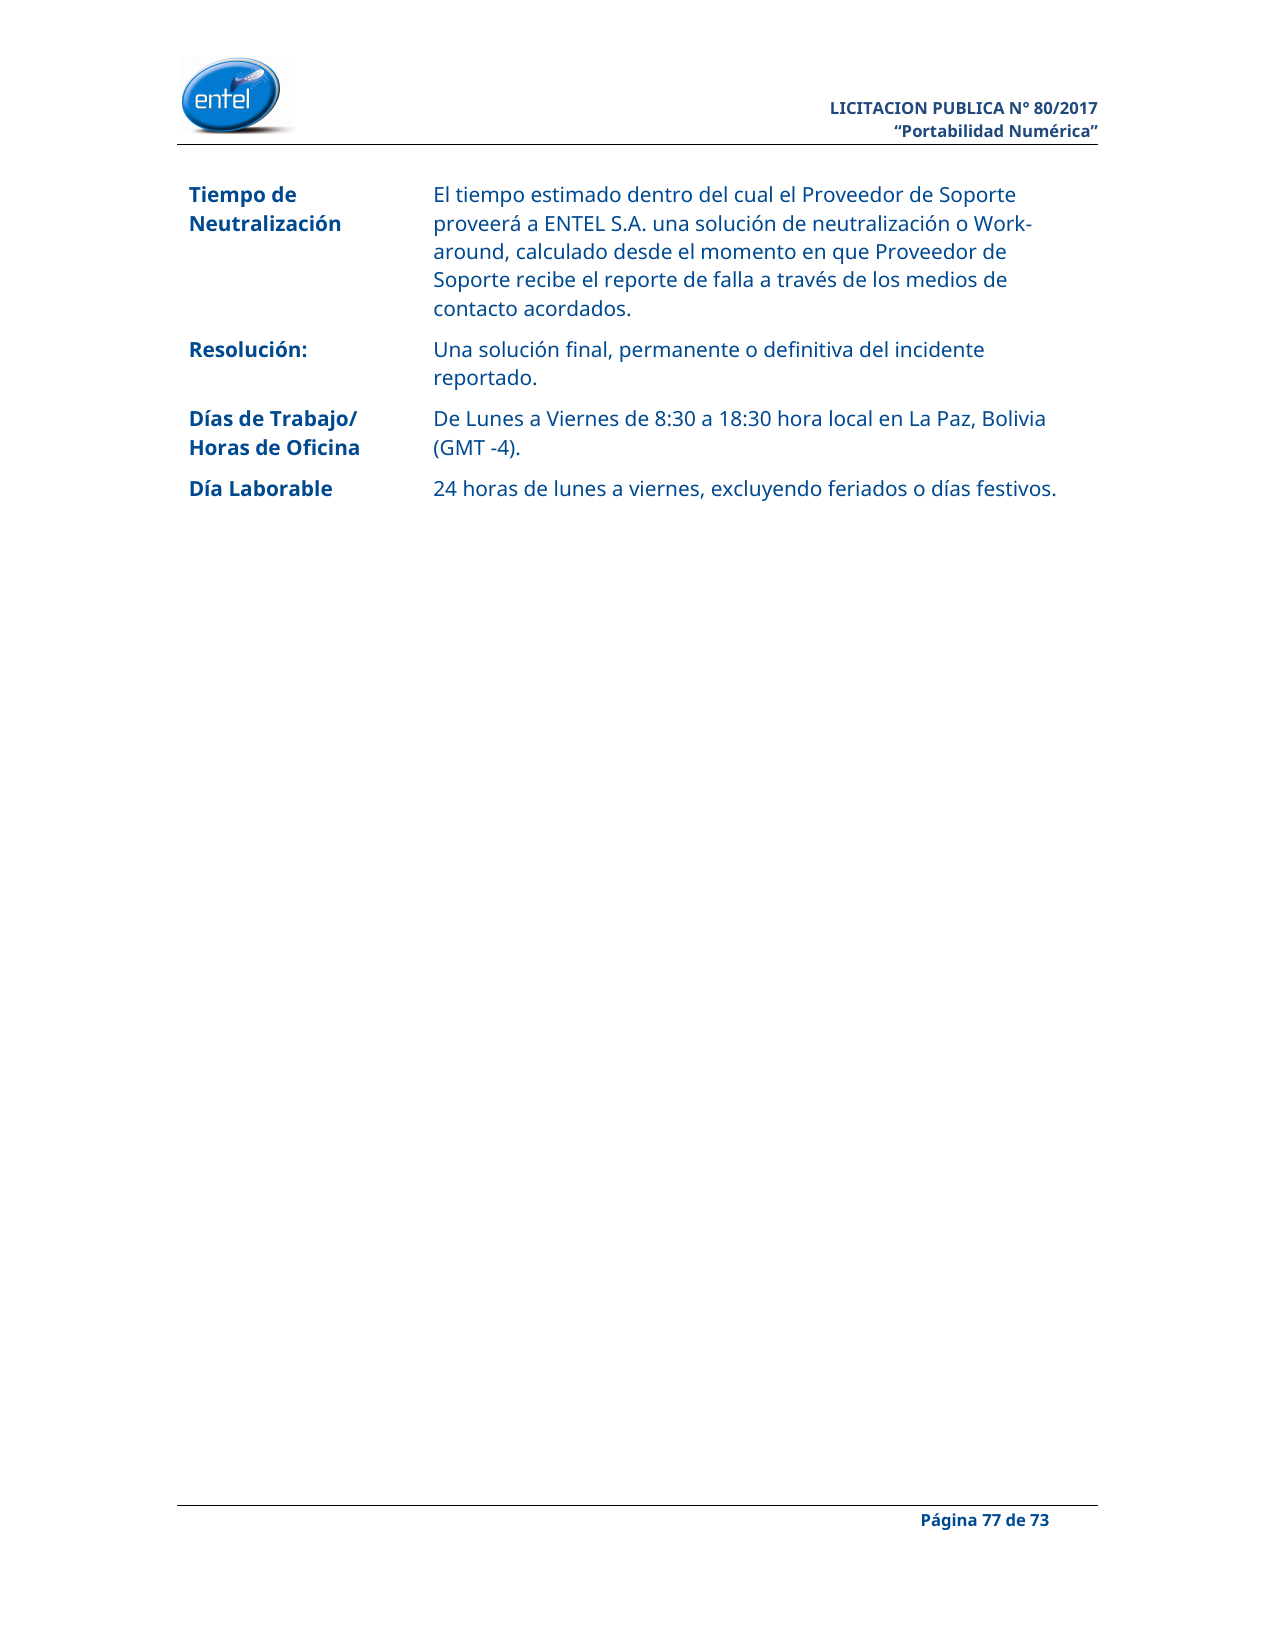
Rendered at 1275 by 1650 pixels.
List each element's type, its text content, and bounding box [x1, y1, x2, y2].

table_cell El tiempo estimado dentro del cual el Proveedor de Soporte proveerá a ENTEL S.A. una solución de neutralización o Work-around, calculado desde el momento en que Proveedor de Soporte recibe el reporte de falla a través de los medios de contacto acordados. [422, 168, 1098, 322]
table_cell 24 horas de lunes a viernes, excluyendo feriados o días festivos. [422, 461, 1098, 502]
table_cell Resolución: [177, 323, 422, 392]
table_cell Tiempo de Neutralización [177, 168, 422, 322]
table_cell Una solución final, permanente o definitiva del incidente reportado. [422, 323, 1098, 392]
table_cell Días de Trabajo/ Horas de Oficina [177, 392, 422, 461]
table_cell Día Laborable [177, 461, 422, 502]
picture [181, 56, 295, 134]
table_cell De Lunes a Viernes de 8:30 a 18:30 hora local en La Paz, Bolivia (GMT -4). [422, 392, 1098, 461]
